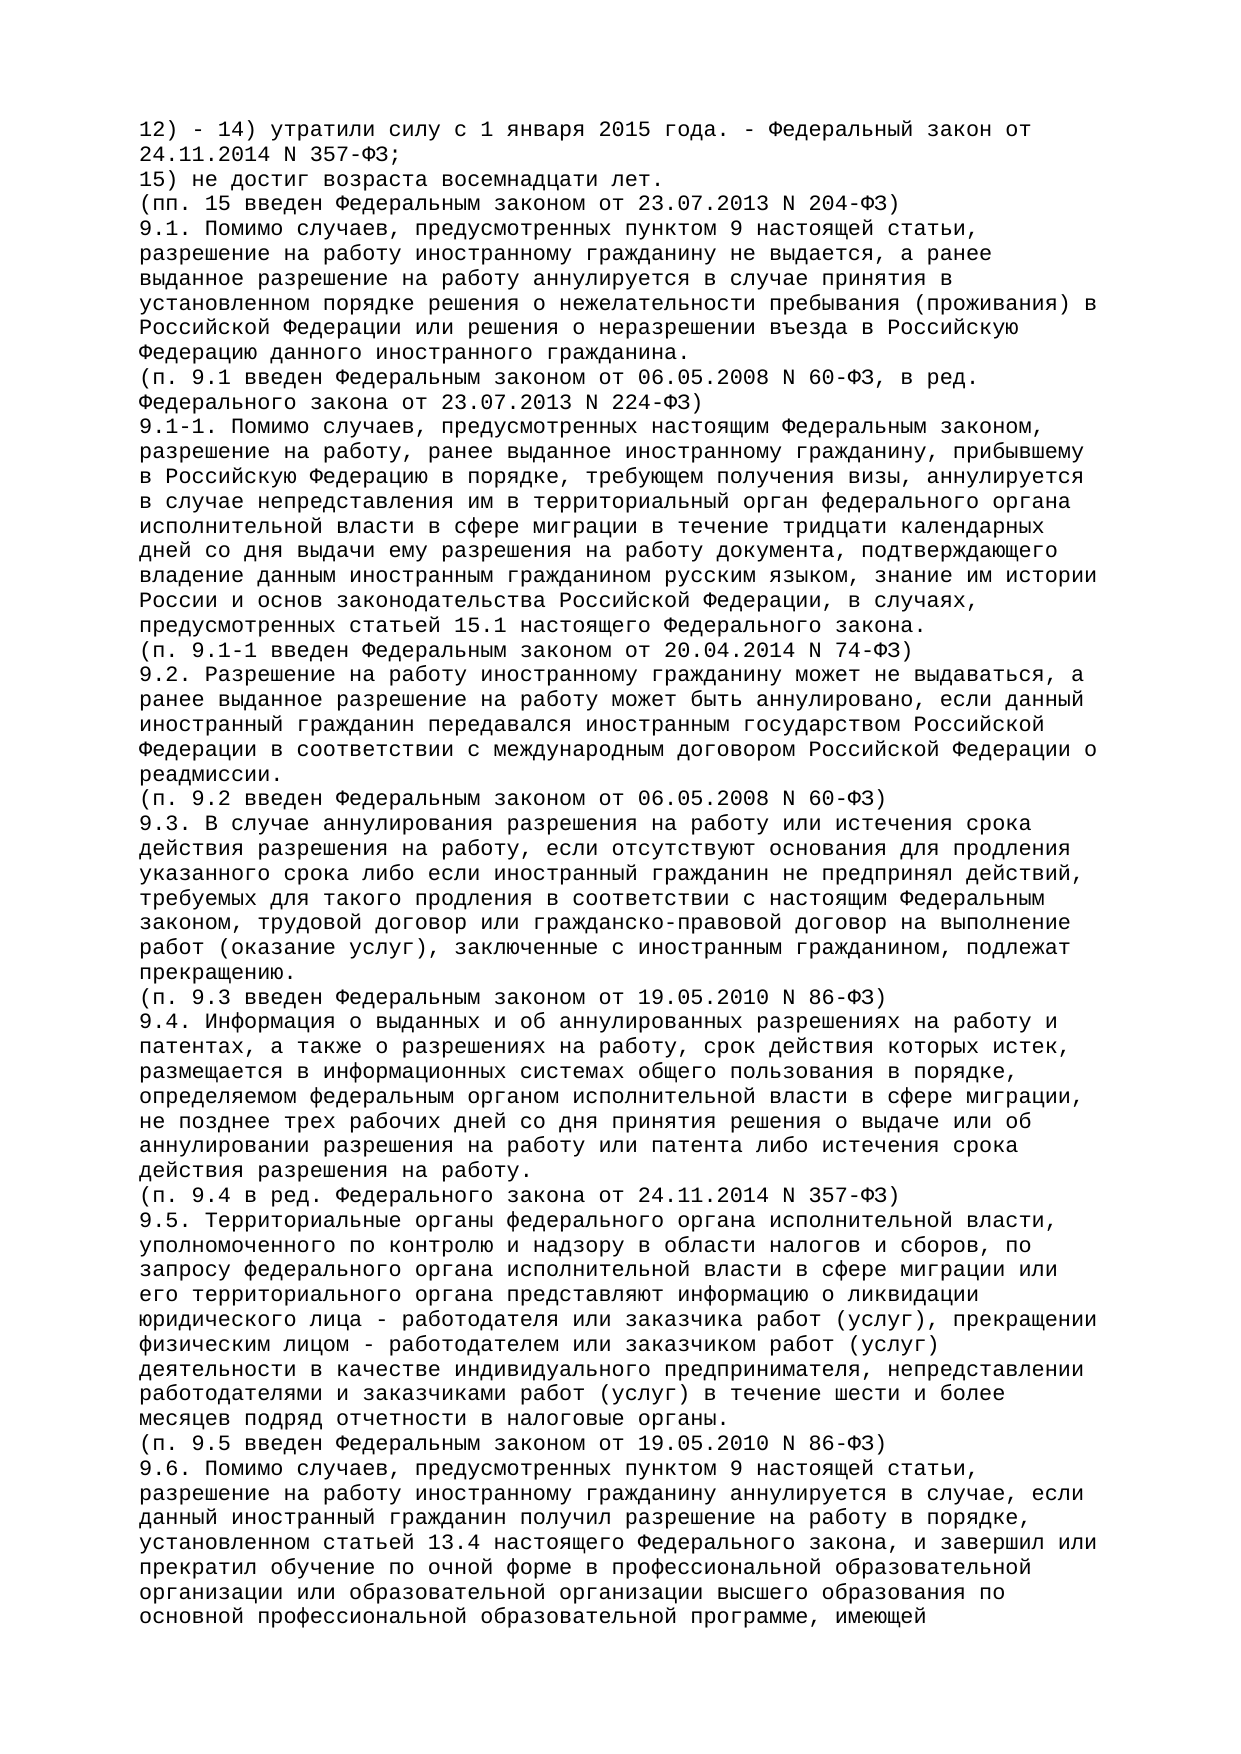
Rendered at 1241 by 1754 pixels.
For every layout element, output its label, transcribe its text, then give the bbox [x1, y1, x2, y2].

text 9.3. В случае аннулирования разрешения на работу или истечения срока действия разрешения на работу, если отсутствуют основания для продления указанного срока либо если иностранный гражданин не предпринял действий, требуемых для такого продления в соответствии с настоящим Федеральным законом, трудовой договор или гражданско-правовой договор на выполнение работ (оказание услуг), заключенные с иностранным гражданином, подлежат прекращению. [139, 812, 1101, 986]
text (п. 9.1 введен Федеральным законом от 06.05.2008 N 60-ФЗ, в ред. Федерального закона от 23.07.2013 N 224-ФЗ) [139, 366, 1101, 416]
text 12) - 14) утратили силу с 1 января 2015 года. - Федеральный закон от 24.11.2014 N 357-ФЗ; [139, 118, 1101, 168]
text (пп. 15 введен Федеральным законом от 23.07.2013 N 204-ФЗ) [139, 192, 1101, 217]
text 9.1-1. Помимо случаев, предусмотренных настоящим Федеральным законом, разрешение на работу, ранее выданное иностранному гражданину, прибывшему в Российскую Федерацию в порядке, требующем получения визы, аннулируется в случае непредставления им в территориальный орган федерального органа исполнительной власти в сфере миграции в течение тридцати календарных дней со дня выдачи ему разрешения на работу документа, подтверждающего владение данным иностранным гражданином русским языком, знание им истории России и основ законодательства Российской Федерации, в случаях, предусмотренных статьей 15.1 настоящего Федерального закона. [139, 416, 1101, 639]
text 9.5. Территориальные органы федерального органа исполнительной власти, уполномоченного по контролю и надзору в области налогов и сборов, по запросу федерального органа исполнительной власти в сфере миграции или его территориального органа представляют информацию о ликвидации юридического лица - работодателя или заказчика работ (услуг), прекращении физическим лицом - работодателем или заказчиком работ (услуг) деятельности в качестве индивидуального предпринимателя, непредставлении работодателями и заказчиками работ (услуг) в течение шести и более месяцев подряд отчетности в налоговые органы. [139, 1209, 1101, 1432]
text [139, 1457, 1101, 1630]
text (п. 9.2 введен Федеральным законом от 06.05.2008 N 60-ФЗ) [139, 787, 1101, 812]
text (п. 9.4 в ред. Федерального закона от 24.11.2014 N 357-ФЗ) [139, 1184, 1101, 1209]
text 9.1. Помимо случаев, предусмотренных пунктом 9 настоящей статьи, разрешение на работу иностранному гражданину не выдается, а ранее выданное разрешение на работу аннулируется в случае принятия в установленном порядке решения о нежелательности пребывания (проживания) в Российской Федерации или решения о неразрешении въезда в Российскую Федерацию данного иностранного гражданина. [139, 217, 1101, 366]
text (п. 9.5 введен Федеральным законом от 19.05.2010 N 86-ФЗ) [139, 1432, 1101, 1457]
text (п. 9.3 введен Федеральным законом от 19.05.2010 N 86-ФЗ) [139, 986, 1101, 1011]
text (п. 9.1-1 введен Федеральным законом от 20.04.2014 N 74-ФЗ) [139, 639, 1101, 663]
text 15) не достиг возраста восемнадцати лет. [139, 168, 1101, 192]
text 9.2. Разрешение на работу иностранному гражданину может не выдаваться, а ранее выданное разрешение на работу может быть аннулировано, если данный иностранный гражданин передавался иностранным государством Российской Федерации в соответствии с международным договором Российской Федерации о реадмиссии. [139, 663, 1101, 787]
text 9.4. Информация о выданных и об аннулированных разрешениях на работу и патентах, а также о разрешениях на работу, срок действия которых истек, размещается в информационных системах общего пользования в порядке, определяемом федеральным органом исполнительной власти в сфере миграции, не позднее трех рабочих дней со дня принятия решения о выдаче или об аннулировании разрешения на работу или патента либо истечения срока действия разрешения на работу. [139, 1011, 1101, 1184]
